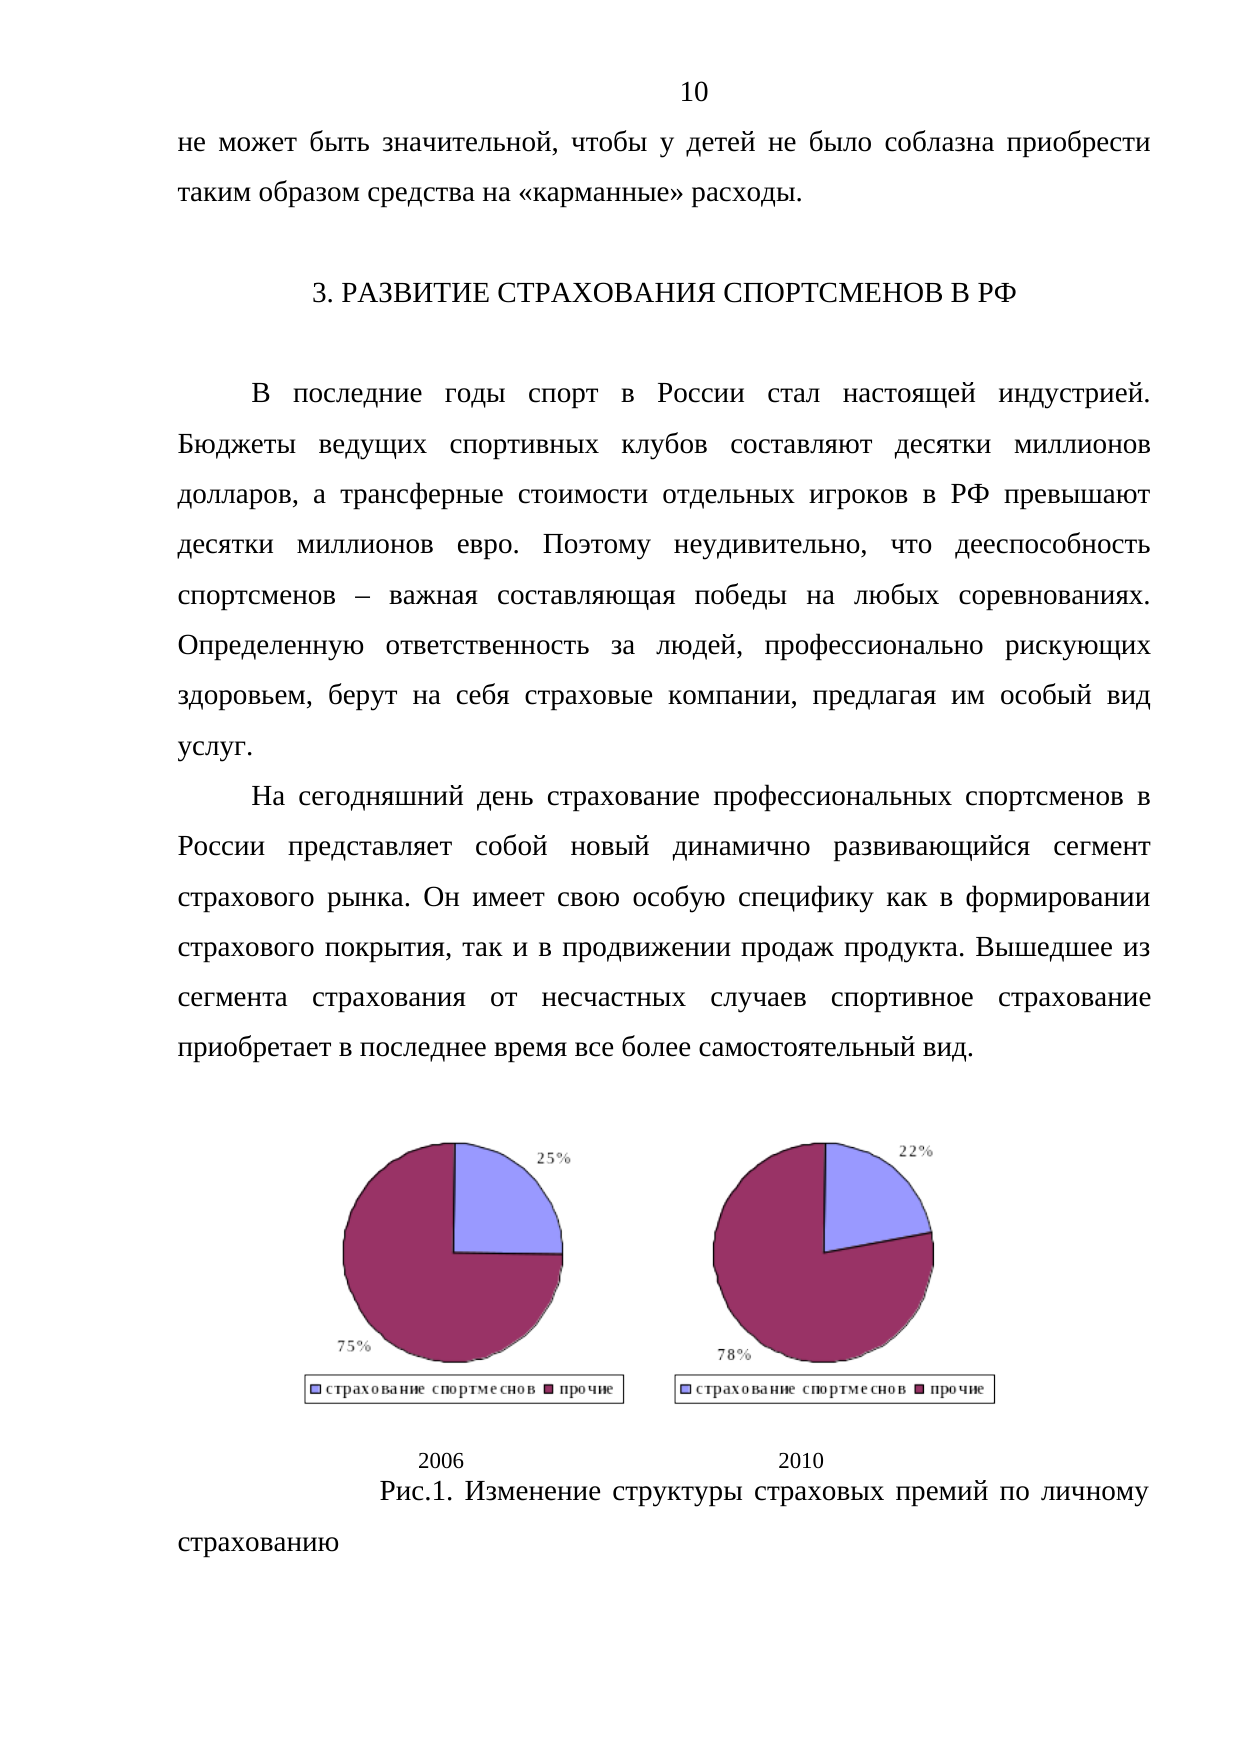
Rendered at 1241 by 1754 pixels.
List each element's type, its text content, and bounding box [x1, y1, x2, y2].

text В последние годы спорт в России стал настоящей индустрией. Бюджеты ведущих спортивных клубов составляют десятки миллионов долларов, а трансферные стоимости отдельных игроков в РФ превышают десятки миллионов евро. Поэтому неудивительно, что дееспособность спортсменов – важная составляющая победы на любых соревнованиях. Определенную ответственность за людей, профессионально рискующих здоровьем, берут на себя страховые компании, предлагая им особый вид услуг. [177, 376, 1152, 761]
text На сегодняшний день страхование профессиональных спортсменов в России представляет собой новый динамично развивающийся сегмент страхового рынка. Он имеет свою особую специфику как в формировании страхового покрытия, так и в продвижении продаж продукта. Вышедшее из сегмента страхования от несчастных случаев спортивное страхование приобретает в последнее время все более самостоятельный вид. [177, 778, 1152, 1063]
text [177, 124, 1152, 208]
text 3. РАЗВИТИЕ СТРАХОВАНИЯ СПОРТСМЕНОВ В РФ [177, 275, 1152, 308]
text Рис.1. Изменение структуры страховых премий по личному страхованию [177, 1473, 1152, 1557]
text 2006 2010 [177, 1447, 1152, 1473]
